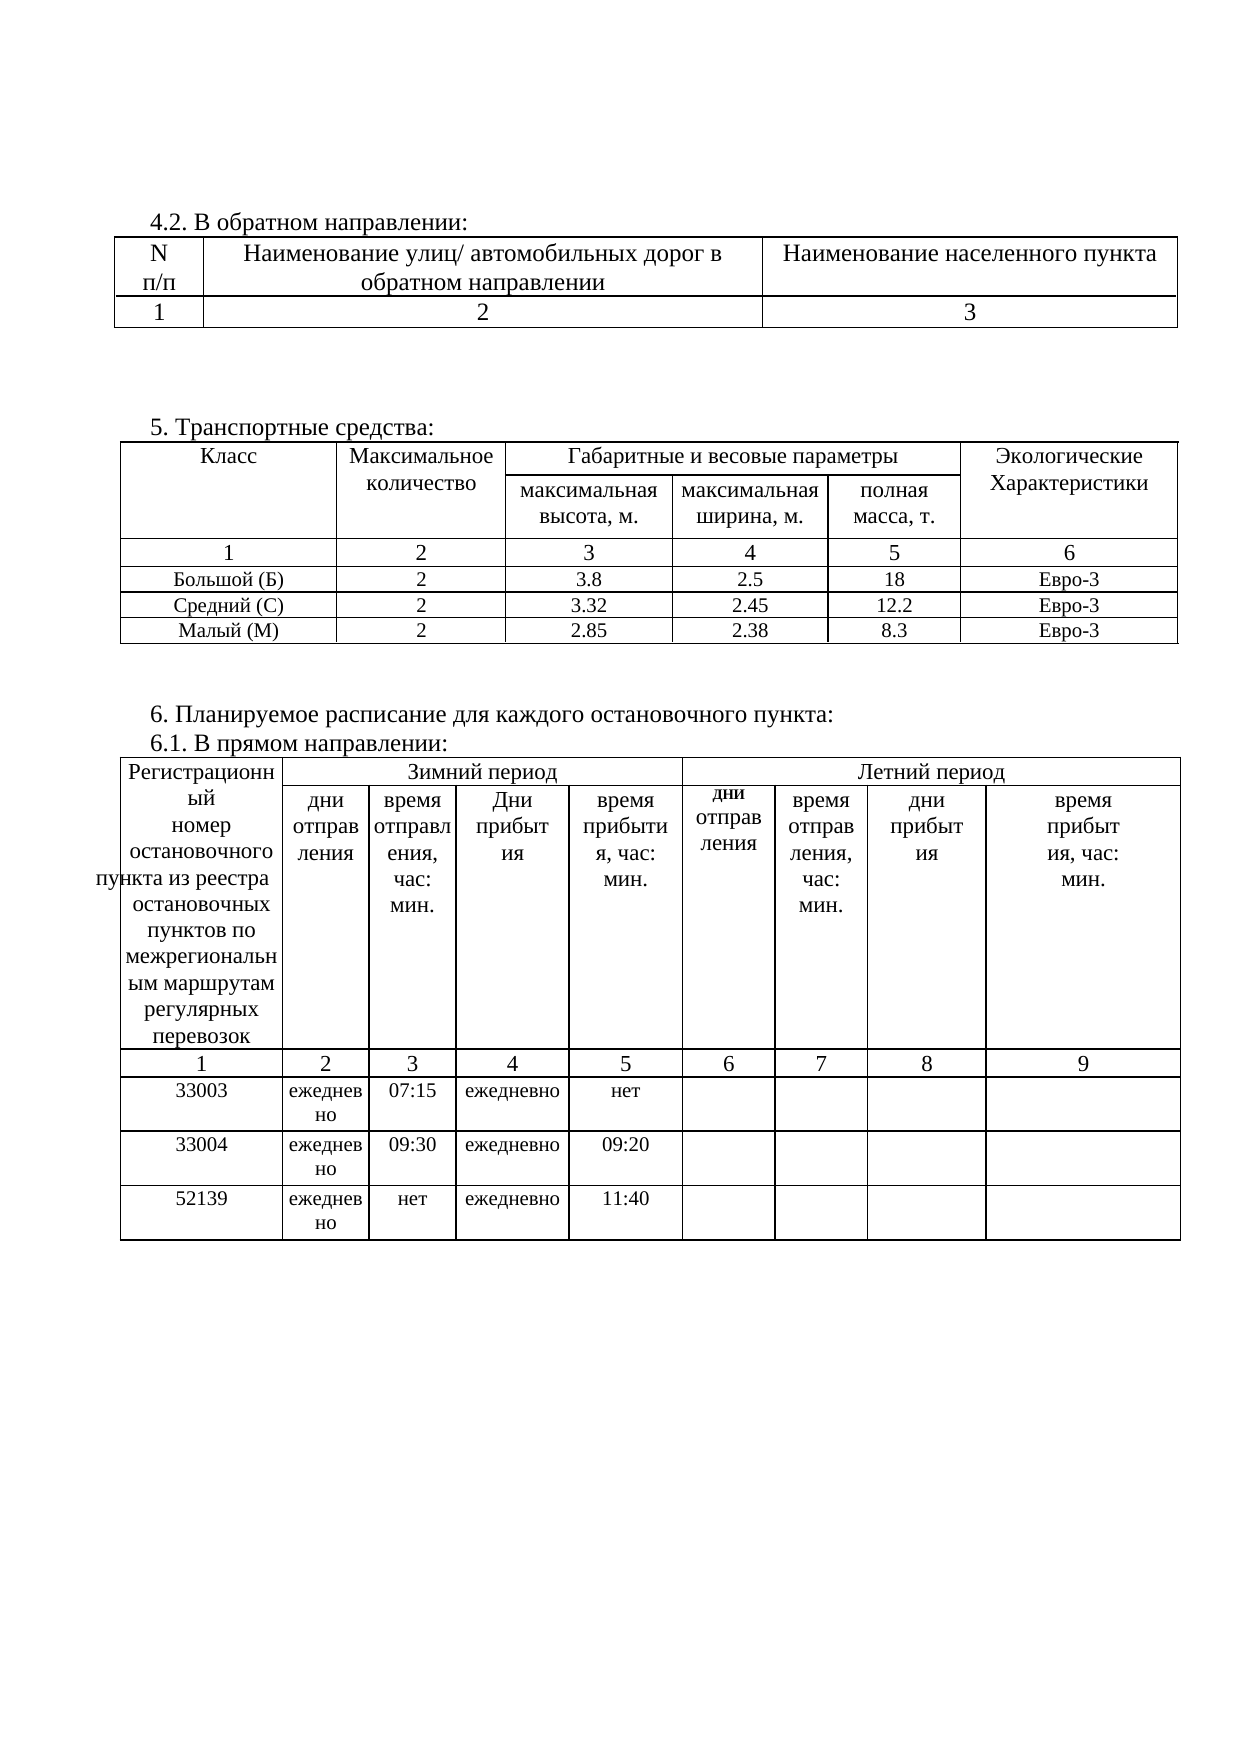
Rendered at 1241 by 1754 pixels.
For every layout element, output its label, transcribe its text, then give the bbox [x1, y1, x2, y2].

table_cell 2.85 [506, 618, 672, 642]
table_cell 7 [776, 1050, 867, 1076]
table_cell 9 [987, 1050, 1180, 1076]
table_cell Евро-3 [961, 593, 1177, 617]
table_cell Дни прибыт ия [457, 786, 568, 1048]
table_cell максимальная ширина, м. [673, 476, 827, 538]
table_cell дни отправ ления [283, 786, 368, 1048]
table_cell 2.5 [673, 567, 827, 591]
table_cell ДНИ отправ ления [683, 786, 774, 1048]
table_header Наименование населенного пункта [763, 238, 1177, 295]
table_cell 6 [683, 1050, 774, 1076]
table_cell [868, 1078, 985, 1130]
table_cell 2 [337, 567, 505, 591]
table_cell 18 [829, 567, 960, 591]
table_cell 2 [283, 1050, 368, 1076]
table_cell Малый (М) [121, 618, 336, 642]
table_cell 07:15 [370, 1078, 455, 1130]
table_cell [987, 1186, 1180, 1239]
table_cell 8 [868, 1050, 985, 1076]
table_cell [868, 1132, 985, 1185]
table_cell 4 [457, 1050, 568, 1076]
table_cell 52139 [121, 1186, 282, 1239]
table_cell Средний (С) [121, 593, 336, 617]
table_cell [776, 1186, 867, 1239]
table_cell 1 [121, 1050, 282, 1076]
table_cell 4 [673, 539, 827, 566]
table_cell 09:20 [570, 1132, 682, 1185]
table_cell ежедневно [457, 1186, 568, 1239]
table_header Габаритные и весовые параметры [506, 443, 960, 474]
table_cell нет [570, 1078, 682, 1130]
table_header Регистрационный номер остановочного пункта из реестра остановочных пунктов по межрегиональным маршрутам регулярных перевозок [121, 758, 282, 1048]
table_cell ежедневно [457, 1132, 568, 1185]
table_header Летний период [683, 758, 1180, 784]
table_cell 1 [115, 296, 203, 327]
table_cell 3 [370, 1050, 455, 1076]
text 6. Планируемое расписание для каждого остановочного пункта: [150, 699, 1090, 728]
table_cell нет [370, 1186, 455, 1239]
table_cell время прибыт ия, час: мин. [987, 786, 1180, 1048]
table_cell ежедневно [283, 1078, 368, 1130]
table_cell 5 [829, 539, 960, 566]
table_cell 33004 [121, 1132, 282, 1185]
table_cell 8.3 [829, 618, 960, 642]
table_cell 2 [337, 593, 505, 617]
table_cell ежедневно [283, 1132, 368, 1185]
table_cell 3.32 [506, 593, 672, 617]
table_header Максимальное количество [337, 443, 505, 538]
table_cell [683, 1186, 774, 1239]
text 6.1. В прямом направлении: [150, 728, 1090, 757]
table_cell 33003 [121, 1078, 282, 1130]
table_cell 5 [570, 1050, 682, 1076]
table_cell время отправ ления, час: мин. [776, 786, 867, 1048]
table_cell [776, 1132, 867, 1185]
table_cell 09:30 [370, 1132, 455, 1185]
table_header Экологические Характеристики [961, 443, 1177, 538]
text 5. Транспортные средства: [150, 412, 1090, 441]
table_cell дни прибыт ия [868, 786, 985, 1048]
table_cell 2.45 [673, 593, 827, 617]
table_cell полная масса, т. [829, 476, 960, 538]
table_header Зимний период [283, 758, 682, 784]
table_cell время прибыти я, час: мин. [570, 786, 682, 1048]
table_cell 6 [961, 539, 1177, 566]
text 4.2. В обратном направлении: [150, 207, 1090, 236]
table_cell Большой (Б) [121, 567, 336, 591]
table_cell [683, 1078, 774, 1130]
table_cell 3.8 [506, 567, 672, 591]
table_header Класс [121, 443, 336, 538]
table_cell 12.2 [829, 593, 960, 617]
table_header Наименование улиц/ автомобильных дорог в обратном направлении [204, 238, 762, 295]
table_header N п/п [115, 238, 203, 295]
table_cell [776, 1078, 867, 1130]
table_cell максимальная высота, м. [506, 476, 672, 538]
table_cell 11:40 [570, 1186, 682, 1239]
table_cell 2 [204, 297, 762, 327]
table_cell ежедневно [283, 1186, 368, 1239]
table_cell [868, 1186, 985, 1239]
table_cell 3 [506, 539, 672, 566]
table_cell Евро-3 [961, 567, 1177, 591]
table_cell 3 [763, 295, 1177, 327]
table_cell ежедневно [457, 1078, 568, 1130]
table_cell [987, 1132, 1180, 1185]
table_cell Евро-3 [961, 618, 1177, 642]
table_cell [987, 1078, 1180, 1130]
table_cell 2 [337, 618, 505, 642]
table_cell 2 [337, 539, 505, 566]
table_cell [683, 1132, 774, 1185]
table_cell 2.38 [673, 618, 827, 642]
table_cell 1 [121, 539, 336, 566]
table_cell время отправл ения, час: мин. [370, 786, 455, 1048]
